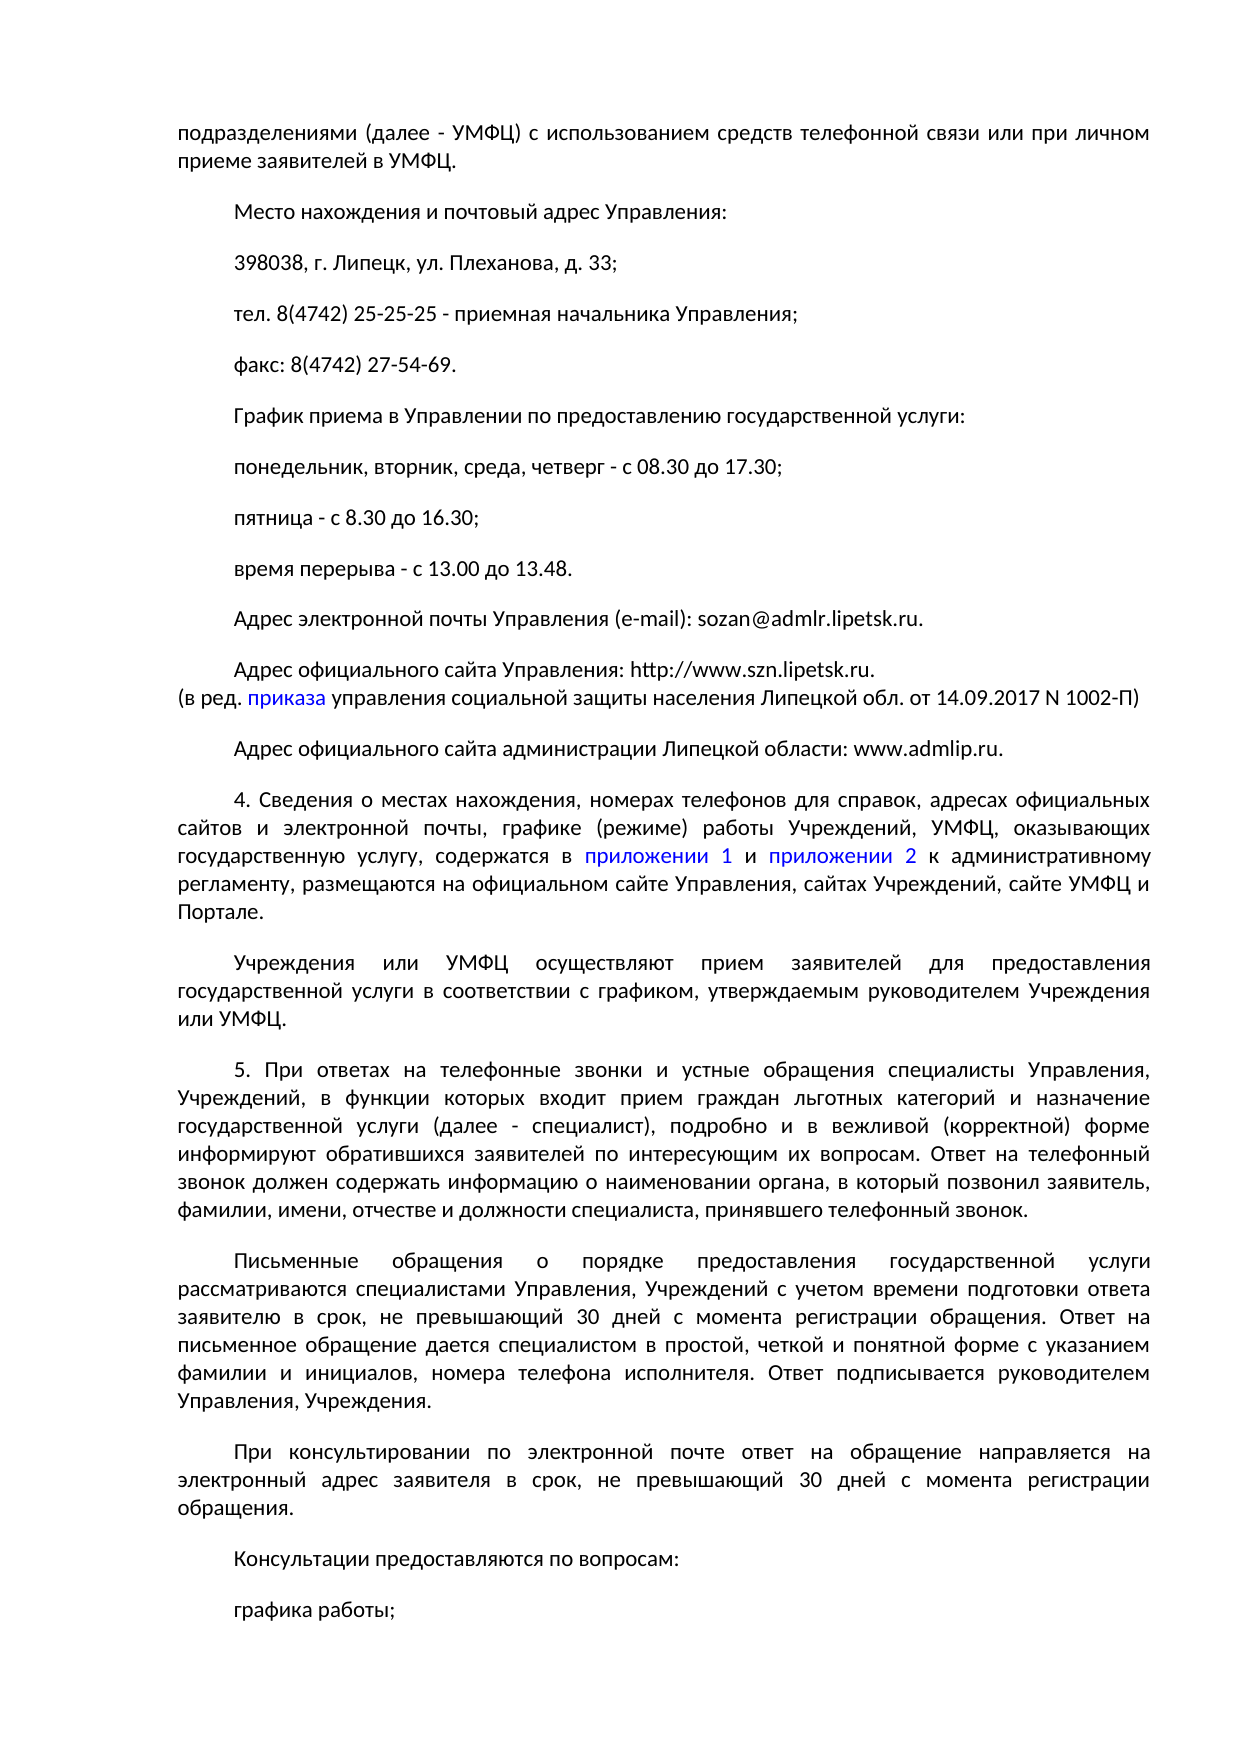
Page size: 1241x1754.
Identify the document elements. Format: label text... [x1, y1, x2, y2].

text факс: 8(4742) 27-54-69. [177, 350, 1152, 378]
text Адрес официального сайта Управления: http://www.szn.lipetsk.ru. [177, 656, 1152, 683]
text Письменные обращения о порядке предоставления государственной услуги рассматриваются специалистами Управления, Учреждений с учетом времени подготовки ответа заявителю в срок, не превышающий 30 дней с момента регистрации обращения. Ответ на письменное обращение дается специалистом в простой, четкой и понятной форме с указанием фамилии и инициалов, номера телефона исполнителя. Ответ подписывается руководителем Управления, Учреждения. [177, 1246, 1152, 1414]
text Консультации предоставляются по вопросам: [177, 1544, 1152, 1572]
text пятница - с 8.30 до 16.30; [177, 503, 1152, 531]
text При консультировании по электронной почте ответ на обращение направляется на электронный адрес заявителя в срок, не превышающий 30 дней с момента регистрации обращения. [177, 1437, 1152, 1522]
text (в ред. приказа управления социальной защиты населения Липецкой обл. от 14.09.2017 N 1002-П) [177, 683, 1152, 712]
text 5. При ответах на телефонные звонки и устные обращения специалисты Управления, Учреждений, в функции которых входит прием граждан льготных категорий и назначение государственной услуги (далее - специалист), подробно и в вежливой (корректной) форме информируют обратившихся заявителей по интересующим их вопросам. Ответ на телефонный звонок должен содержать информацию о наименовании органа, в который позвонил заявитель, фамилии, имени, отчестве и должности специалиста, принявшего телефонный звонок. [177, 1055, 1152, 1223]
text 398038, г. Липецк, ул. Плеханова, д. 33; [177, 248, 1152, 276]
text 4. Сведения о местах нахождения, номерах телефонов для справок, адресах официальных сайтов и электронной почты, графике (режиме) работы Учреждений, УМФЦ, оказывающих государственную услугу, содержатся в приложении 1 и приложении 2 к административному регламенту, размещаются на официальном сайте Управления, сайтах Учреждений, сайте УМФЦ и Портале. [177, 785, 1152, 926]
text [177, 118, 1152, 174]
text Адрес официального сайта администрации Липецкой области: www.admlip.ru. [177, 734, 1152, 762]
text тел. 8(4742) 25-25-25 - приемная начальника Управления; [177, 299, 1152, 327]
text время перерыва - с 13.00 до 13.48. [177, 554, 1152, 582]
text понедельник, вторник, среда, четверг - с 08.30 до 17.30; [177, 452, 1152, 480]
text График приема в Управлении по предоставлению государственной услуги: [177, 401, 1152, 429]
text графика работы; [177, 1595, 1152, 1623]
text Адрес электронной почты Управления (e-mail): sozan@admlr.lipetsk.ru. [177, 604, 1152, 633]
text Учреждения или УМФЦ осуществляют прием заявителей для предоставления государственной услуги в соответствии с графиком, утверждаемым руководителем Учреждения или УМФЦ. [177, 948, 1152, 1032]
text Место нахождения и почтовый адрес Управления: [177, 197, 1152, 225]
